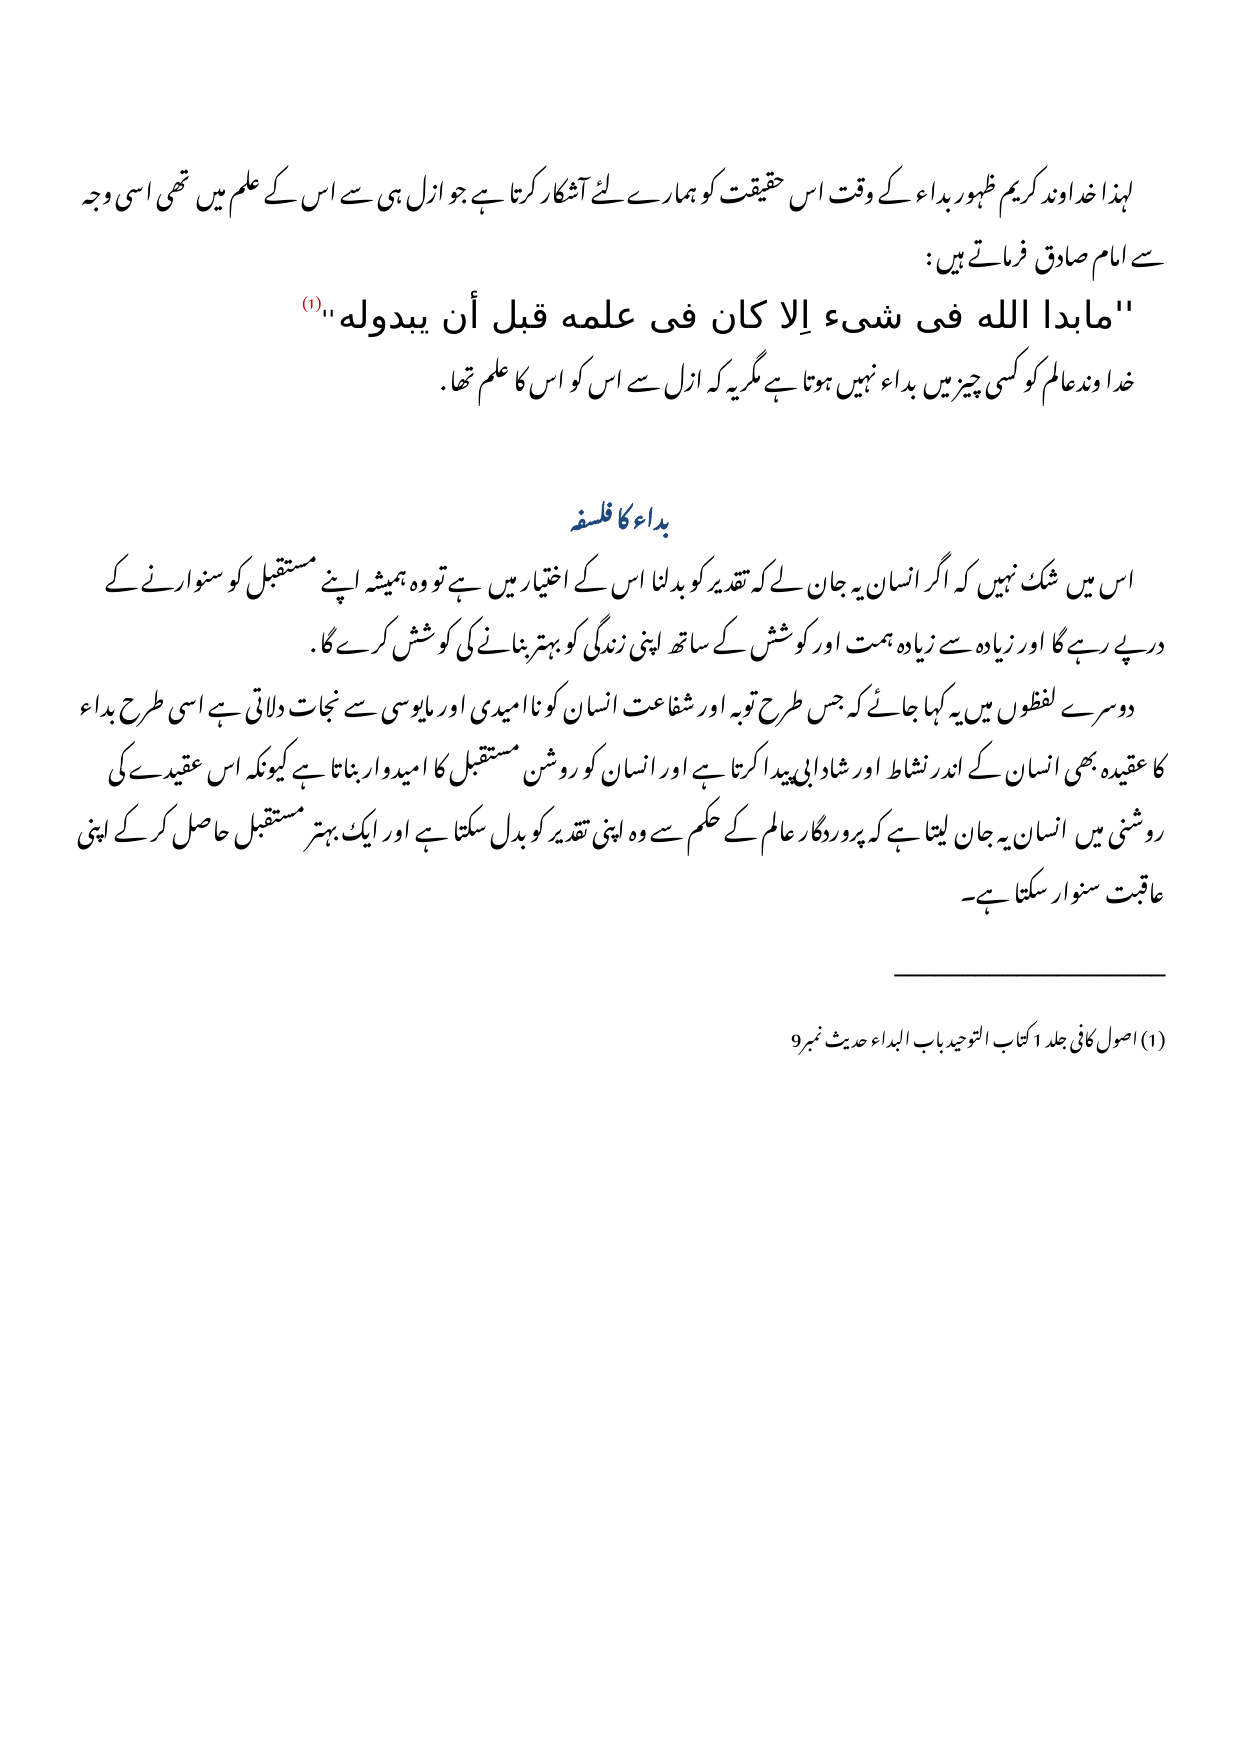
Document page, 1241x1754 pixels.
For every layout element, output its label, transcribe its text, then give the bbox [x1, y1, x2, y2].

text دوسرے لفظوں میں یہ کہا جائے کہ جس طرح توبہ اور شفاعت انسان کو ناامیدی اور مایوسی سے نجات دلاتی ہے اسی طرح بداء کا عقیدہ بھی انسان کے اندر نشاط اور شادابی پیدا کرتا ہے اور انسان کو روشن مستقبل کا امیدوار بناتا ہے کیونکہ اس عقیدے کی روشنی میں انسان یہ جان لیتا ہے کہ پروردگار عالم کے حکم سے وہ اپنی تقدیر کو بدل سکتا ہے اور ایک بہتر مستقبل حاصل کر کے اپنی عاقبت سنوار سکتا ہے۔ [75, 669, 1165, 919]
text ''مابدا الله فى شىء اِلا کان فى علمه قبل أن یبدوله ''(1) [75, 281, 1165, 344]
subtitle بداء کا فلسفہ [75, 481, 1165, 544]
text لہذا خداوند کریم ظہور بداء کے وقت اس حقیقت کو ہمارے لئے آشکار کرتا ہے جو ازل ہی سے اس کے علم میں تھی اسی وجہ سے امام صادق ـ فرماتے ہیں : [75, 156, 1165, 281]
text خدا وندعالم کو کسی چیز میں بداء نہیں ہوتا ہے مگر یہ کہ ازل سے اس کو اس کا علم تھا . [75, 344, 1165, 406]
text ____________________ [75, 919, 1165, 986]
text (1) اصول کافی جلد 1 کتاب التوحید باب البداء حدیث نمبر9 [75, 1011, 1165, 1058]
text اس میں شک نہیں کہ اگر انسان یہ جان لے کہ تقدیر کو بدلنا اس کے اختیار میں ہے تو وہ ہمیشہ اپنے مستقبل کو سنوارنے کے درپے رہے گا اور زیادہ سے زیادہ ہمت اور کوشش کے ساتھ اپنی زندگی کو بہتر بنانے کی کوشش کرے گا . [75, 544, 1165, 669]
